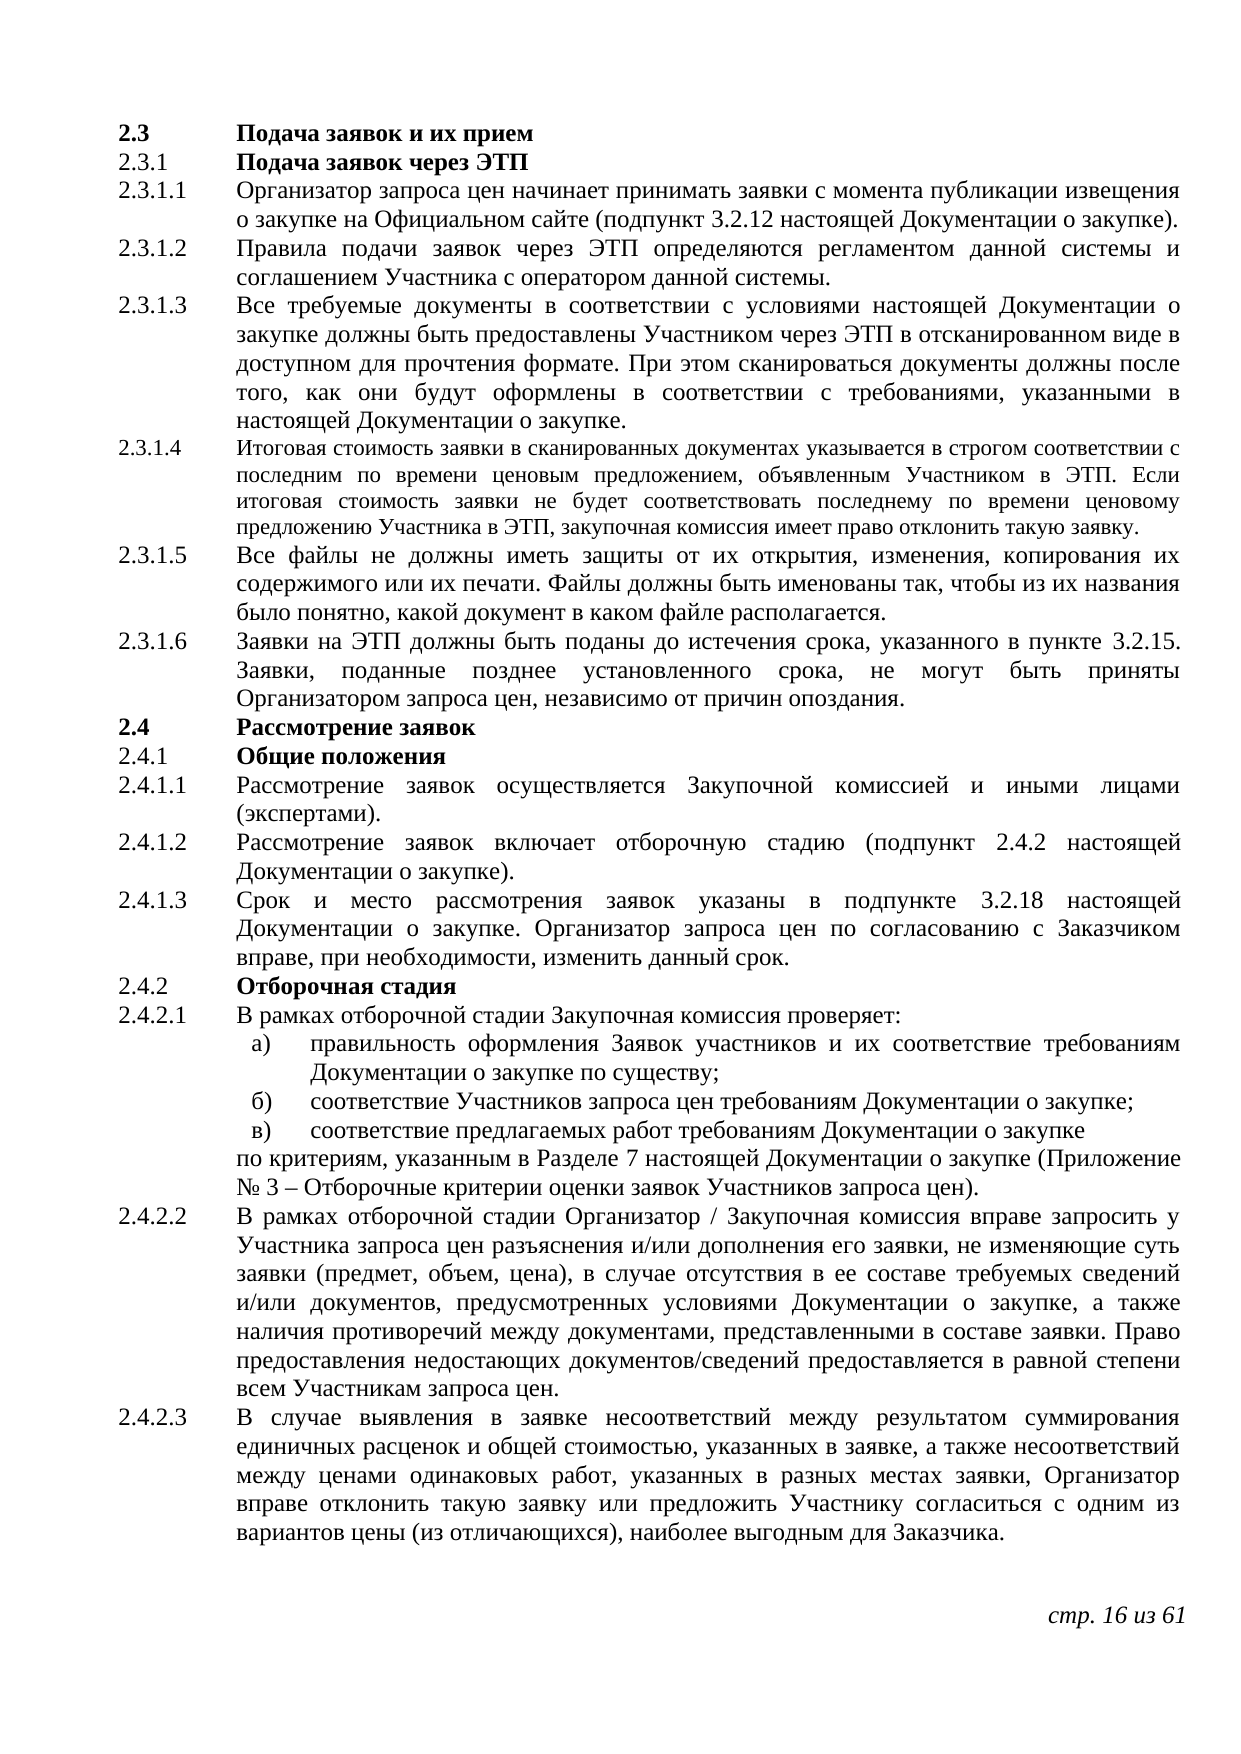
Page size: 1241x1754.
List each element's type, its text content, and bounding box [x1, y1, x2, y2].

list В случае выявления в заявке несоответствий между результатом суммирования единичных расценок и общей стоимостью, указанных в заявке, а также несоответствий между ценами одинаковых работ, указанных в разных местах заявки, Организатор вправе отклонить такую заявку или предложить Участнику согласиться с одним из вариантов цены (из отличающихся), наиболее выгодным для Заказчика. [118, 1402, 1181, 1546]
subtitle Рассмотрение заявок [118, 712, 1181, 741]
list соответствие предлагаемых работ требованиям Документации о закупке [251, 1115, 1181, 1143]
list Рассмотрение заявок включает отборочную стадию (подпункт 2.4.2 настоящей Документации о закупке). [118, 827, 1181, 885]
list Все файлы не должны иметь защиты от их открытия, изменения, копирования их содержимого или их печати. Файлы должны быть именованы так, чтобы из их названия было понятно, какой документ в каком файле располагается. [118, 540, 1181, 626]
list Итоговая стоимость заявки в сканированных документах указывается в строгом соответствии с последним по времени ценовым предложением, объявленным Участником в ЭТП. Если итоговая стоимость заявки не будет соответствовать последнему по времени ценовому предложению Участника в ЭТП, закупочная комиссия имеет право отклонить такую заявку. [118, 434, 1181, 540]
list Подача заявок через ЭТП [118, 147, 1181, 176]
list Все требуемые документы в соответствии с условиями настоящей Документации о закупке должны быть предоставлены Участником через ЭТП в отсканированном виде в доступном для прочтения формате. При этом сканироваться документы должны после того, как они будут оформлены в соответствии с требованиями, указанными в настоящей Документации о закупке. [118, 291, 1181, 434]
subtitle Подача заявок и их прием [118, 118, 1181, 147]
list Организатор запроса цен начинает принимать заявки с момента публикации извещения о закупке на Официальном сайте (подпункт 3.2.12 настоящей Документации о закупке). [118, 176, 1181, 233]
list В рамках отборочной стадии Закупочная комиссия проверяет: [118, 1000, 1181, 1028]
list правильность оформления Заявок участников и их соответствие требованиям Документации о закупке по существу; [251, 1028, 1181, 1086]
list Срок и место рассмотрения заявок указаны в подпункте 3.2.18 настоящей Документации о закупке. Организатор запроса цен по согласованию с Заказчиком вправе, при необходимости, изменить данный срок. [118, 885, 1181, 971]
list В рамках отборочной стадии Организатор / Закупочная комиссия вправе запросить у Участника запроса цен разъяснения и/или дополнения его заявки, не изменяющие суть заявки (предмет, объем, цена), в случае отсутствия в ее составе требуемых сведений и/или документов, предусмотренных условиями Документации о закупке, а также наличия противоречий между документами, представленными в составе заявки. Право предоставления недостающих документов/сведений предоставляется в равной степени всем Участникам запроса цен. [118, 1201, 1181, 1402]
list Заявки на ЭТП должны быть поданы до истечения срока, указанного в пункте 3.2.15. Заявки, поданные позднее установленного срока, не могут быть приняты Организатором запроса цен, независимо от причин опоздания. [118, 626, 1181, 712]
list соответствие Участников запроса цен требованиям Документации о закупке; [251, 1086, 1181, 1115]
list Общие положения [118, 741, 1181, 770]
list Рассмотрение заявок осуществляется Закупочной комиссией и иными лицами (экспертами). [118, 770, 1181, 827]
list Правила подачи заявок через ЭТП определяются регламентом данной системы и соглашением Участника с оператором данной системы. [118, 233, 1181, 291]
list по критериям, указанным в Разделе 7 настоящей Документации о закупке (Приложение № 3 – Отборочные критерии оценки заявок Участников запроса цен). [236, 1143, 1181, 1201]
list Отборочная стадия [118, 971, 1181, 1000]
